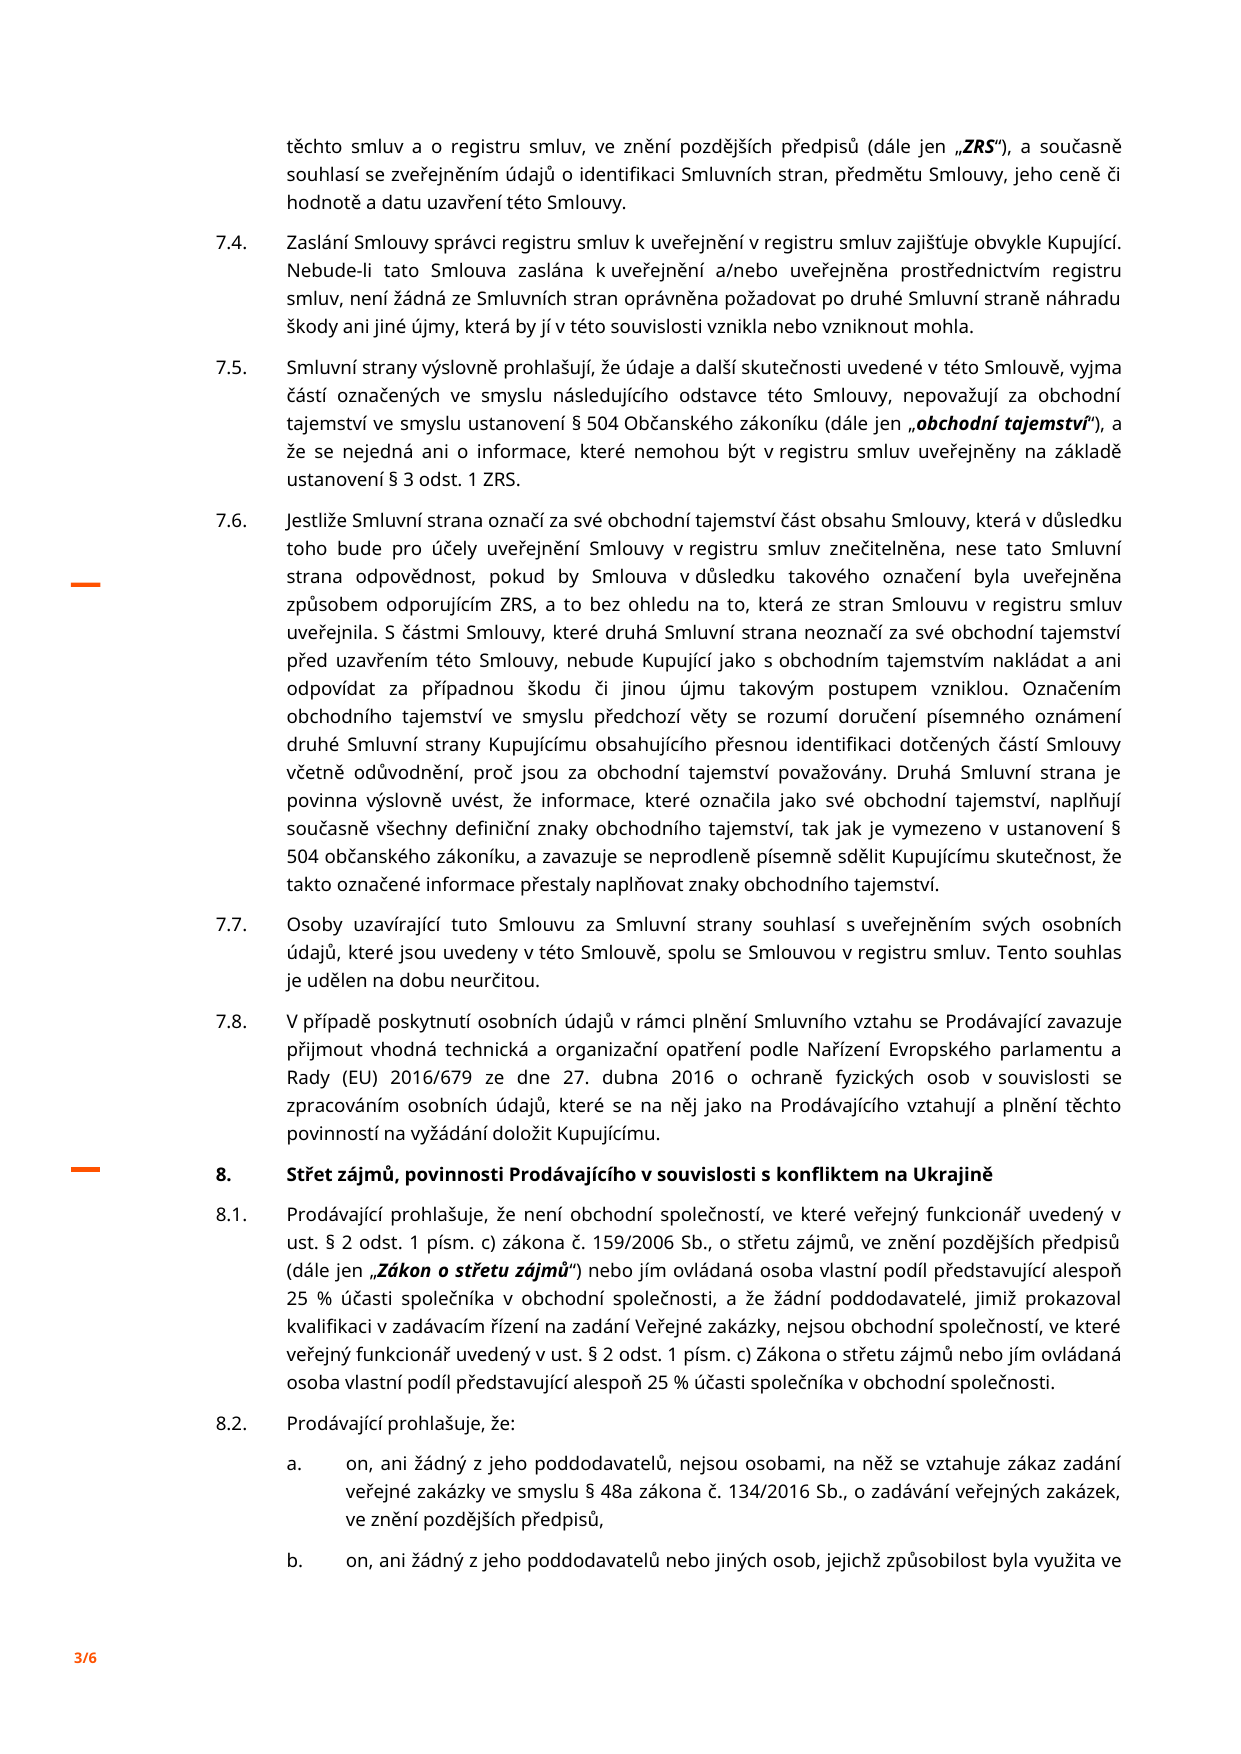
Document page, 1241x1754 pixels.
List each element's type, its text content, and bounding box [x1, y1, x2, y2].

subtitle Střet zájmů, povinnosti Prodávajícího v souvislosti s konfliktem na Ukrajině [216, 1161, 1122, 1186]
text on, ani žádný z jeho poddodavatelů, nejsou osobami, na něž se vztahuje zákaz zadání veřejné zakázky ve smyslu § 48a zákona č. 134/2016 Sb., o zadávání veřejných zakázek, ve znění pozdějších předpisů, [286, 1451, 1122, 1532]
text Jestliže Smluvní strana označí za své obchodní tajemství část obsahu Smlouvy, která v důsledku toho bude pro účely uveřejnění Smlouvy v registru smluv znečitelněna, nese tato Smluvní strana odpovědnost, pokud by Smlouva v důsledku takového označení byla uveřejněna způsobem odporujícím ZRS, a to bez ohledu na to, která ze stran Smlouvu v registru smluv uveřejnila. S částmi Smlouvy, které druhá Smluvní strana neoznačí za své obchodní tajemství před uzavřením této Smlouvy, nebude Kupující jako s obchodním tajemstvím nakládat a ani odpovídat za případnou škodu či jinou újmu takovým postupem vzniklou. Označením obchodního tajemství ve smyslu předchozí věty se rozumí doručení písemného oznámení druhé Smluvní strany Kupujícímu obsahujícího přesnou identifikaci dotčených částí Smlouvy včetně odůvodnění, proč jsou za obchodní tajemství považovány. Druhá Smluvní strana je povinna výslovně uvést, že informace, které označila jako své obchodní tajemství, naplňují současně všechny definiční znaky obchodního tajemství, tak jak je vymezeno v ustanovení § 504 občanského zákoníku, a zavazuje se neprodleně písemně sdělit Kupujícímu skutečnost, že takto označené informace přestaly naplňovat znaky obchodního tajemství. [216, 507, 1122, 897]
text V případě poskytnutí osobních údajů v rámci plnění Smluvního vztahu se Prodávající zavazuje přijmout vhodná technická a organizační opatření podle Nařízení Evropského parlamentu a Rady (EU) 2016/679 ze dne 27. dubna 2016 o ochraně fyzických osob v souvislosti se zpracováním osobních údajů, které se na něj jako na Prodávajícího vztahují a plnění těchto povinností na vyžádání doložit Kupujícímu. [216, 1008, 1122, 1146]
text Prodávající prohlašuje, že: [216, 1410, 1122, 1436]
text Smluvní strany výslovně prohlašují, že údaje a další skutečnosti uvedené v této Smlouvě, vyjma částí označených ve smyslu následujícího odstavce této Smlouvy, nepovažují za obchodní tajemství ve smyslu ustanovení § 504 Občanského zákoníku (dále jen „obchodní tajemství“), a že se nejedná ani o informace, které nemohou být v registru smluv uveřejněny na základě ustanovení § 3 odst. 1 ZRS. [216, 354, 1122, 492]
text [286, 1547, 1122, 1573]
text Prodávající prohlašuje, že není obchodní společností, ve které veřejný funkcionář uvedený v ust. § 2 odst. 1 písm. c) zákona č. 159/2006 Sb., o střetu zájmů, ve znění pozdějších předpisů (dále jen „Zákon o střetu zájmů“) nebo jím ovládaná osoba vlastní podíl představující alespoň 25 % účasti společníka v obchodní společnosti, a že žádní poddodavatelé, jimiž prokazoval kvalifikaci v zadávacím řízení na zadání Veřejné zakázky, nejsou obchodní společností, ve které veřejný funkcionář uvedený v ust. § 2 odst. 1 písm. c) Zákona o střetu zájmů nebo jím ovládaná osoba vlastní podíl představující alespoň 25 % účasti společníka v obchodní společnosti. [216, 1201, 1122, 1395]
text Osoby uzavírající tuto Smlouvu za Smluvní strany souhlasí s uveřejněním svých osobních údajů, které jsou uvedeny v této Smlouvě, spolu se Smlouvou v registru smluv. Tento souhlas je udělen na dobu neurčitou. [216, 912, 1122, 993]
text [216, 133, 1122, 215]
text Zaslání Smlouvy správci registru smluv k uveřejnění v registru smluv zajišťuje obvykle Kupující. Nebude-li tato Smlouva zaslána k uveřejnění a/nebo uveřejněna prostřednictvím registru smluv, není žádná ze Smluvních stran oprávněna požadovat po druhé Smluvní straně náhradu škody ani jiné újmy, která by jí v této souvislosti vznikla nebo vzniknout mohla. [216, 230, 1122, 339]
